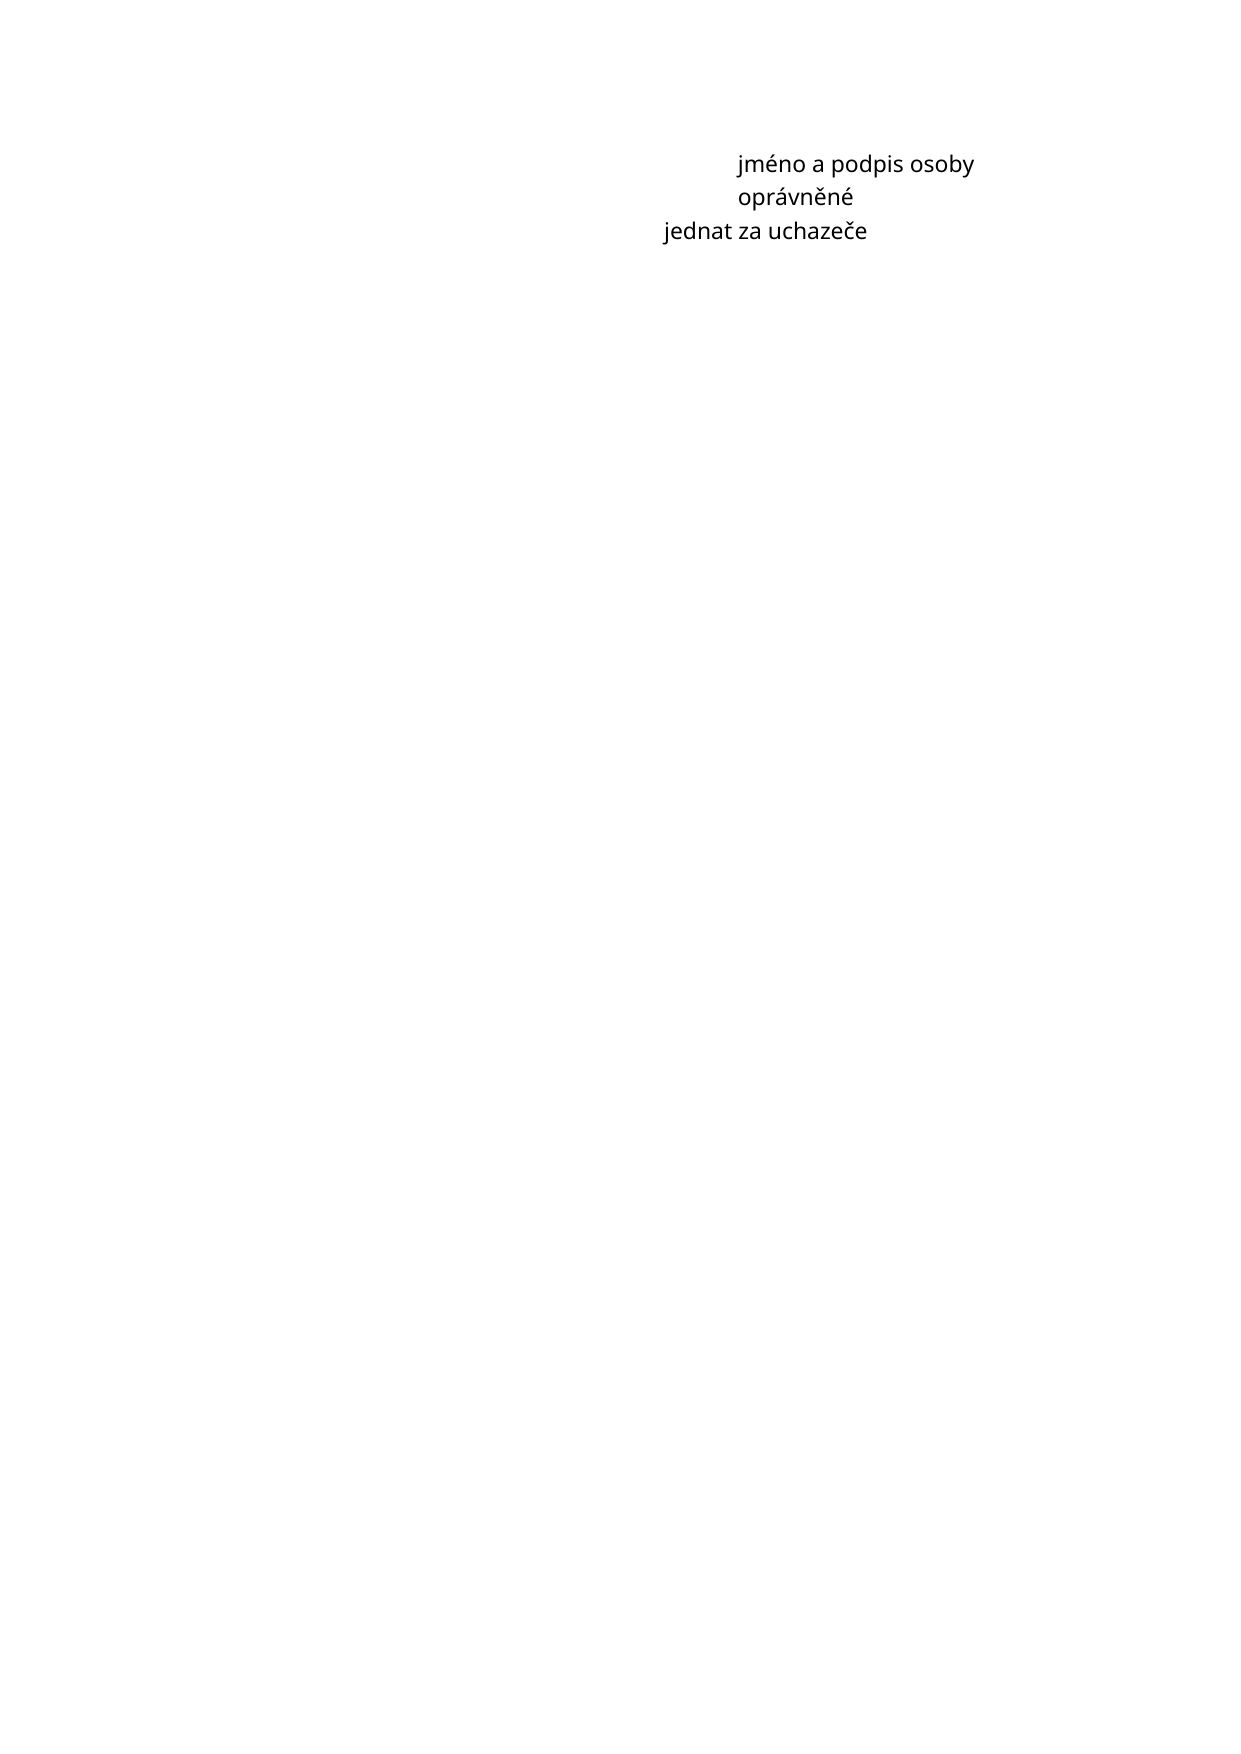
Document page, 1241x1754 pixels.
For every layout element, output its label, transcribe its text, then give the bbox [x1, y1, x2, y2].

text jednat za uchazeče [369, 215, 1093, 246]
text jméno a podpis osoby oprávněné [738, 148, 1078, 213]
